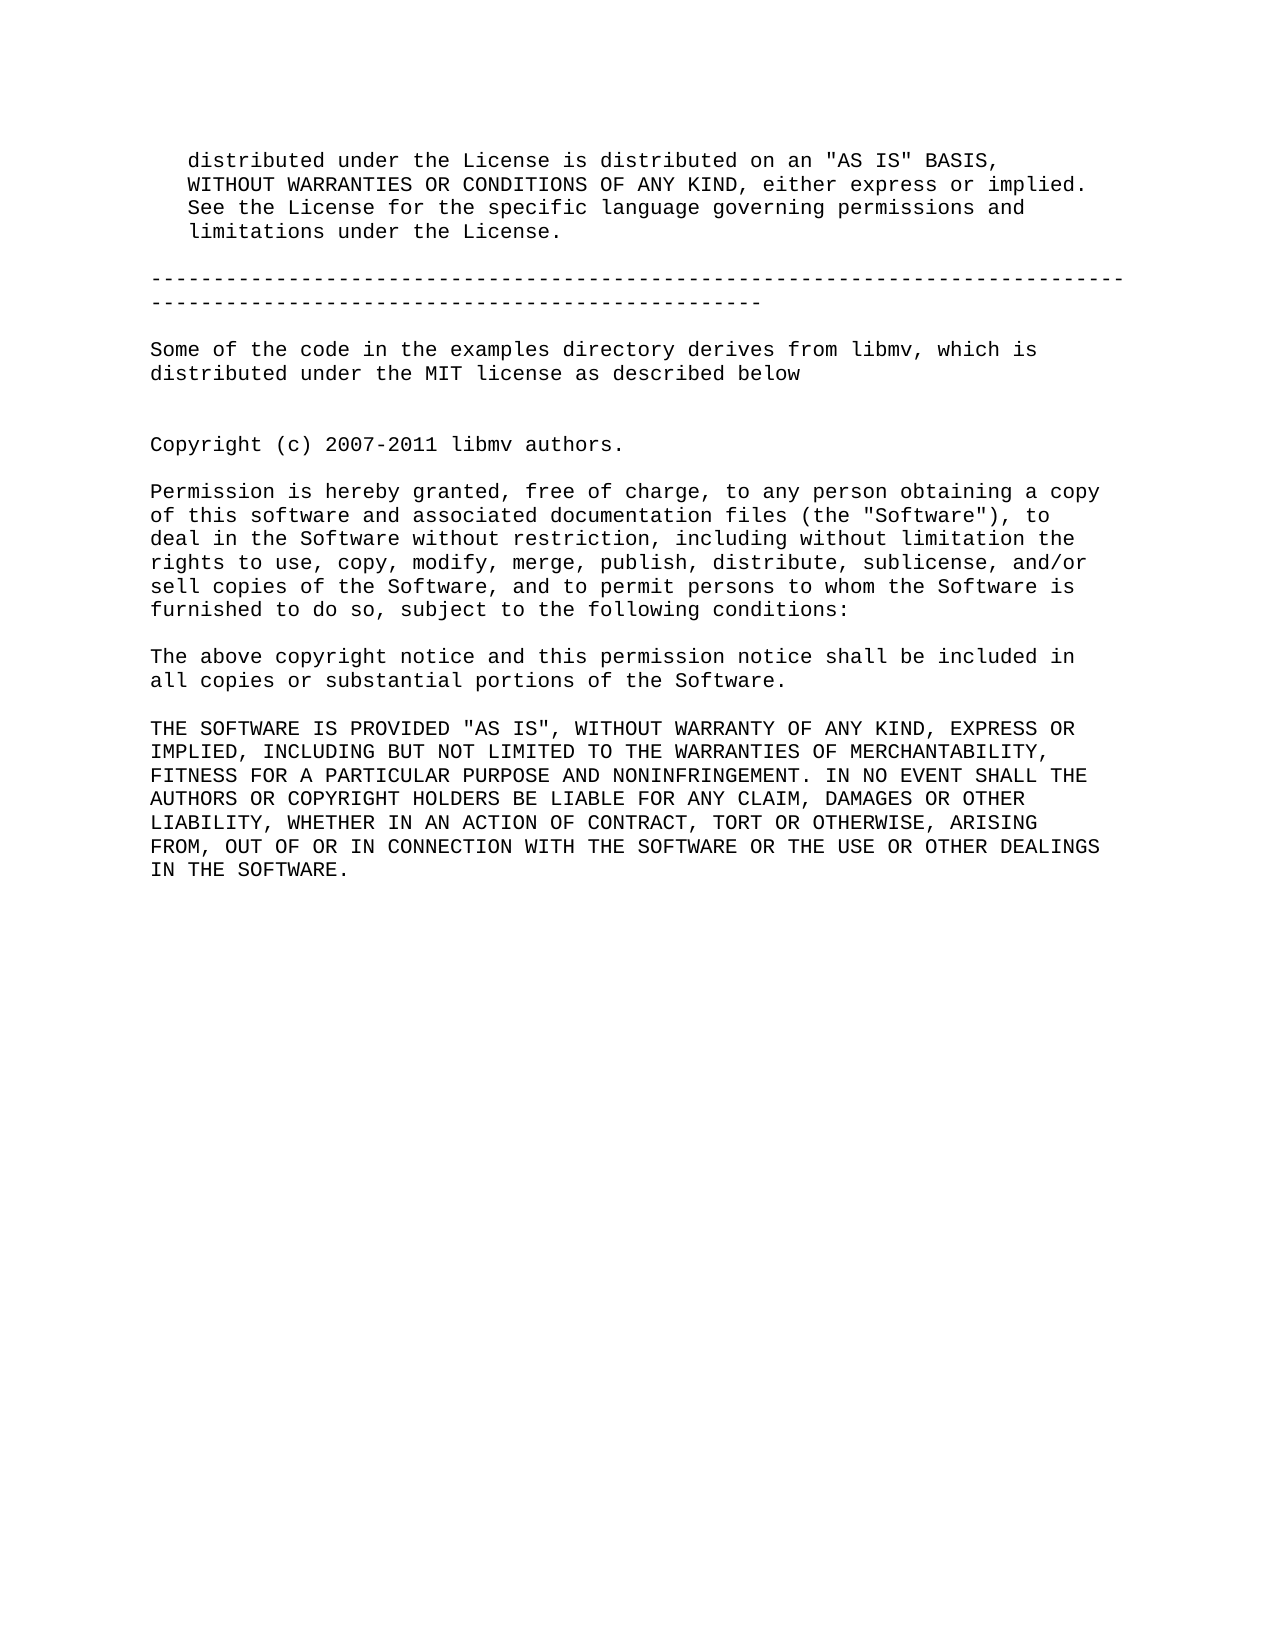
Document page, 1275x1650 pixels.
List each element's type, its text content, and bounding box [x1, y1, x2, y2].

text sell copies of the Software, and to permit persons to whom the Software is [150, 576, 1125, 599]
text The above copyright notice and this permission notice shall be included in [150, 647, 1125, 670]
text Permission is hereby granted, free of charge, to any person obtaining a copy [150, 481, 1125, 505]
text rights to use, copy, modify, merge, publish, distribute, sublicense, and/or [150, 552, 1125, 576]
text furnished to do so, subject to the following conditions: [150, 599, 1125, 623]
text distributed under the MIT license as described below [150, 363, 1125, 386]
text of this software and associated documentation files (the "Software"), to [150, 505, 1125, 528]
text limitations under the License. [150, 221, 1125, 244]
text distributed under the License is distributed on an "AS IS" BASIS, [150, 150, 1125, 174]
text IMPLIED, INCLUDING BUT NOT LIMITED TO THE WARRANTIES OF MERCHANTABILITY, [150, 741, 1125, 765]
text IN THE SOFTWARE. [150, 859, 1125, 883]
text FROM, OUT OF OR IN CONNECTION WITH THE SOFTWARE OR THE USE OR OTHER DEALINGS [150, 836, 1125, 859]
text ------------------------------------------------------------------------------------------------------------------------------- [150, 268, 1125, 316]
text WITHOUT WARRANTIES OR CONDITIONS OF ANY KIND, either express or implied. [150, 174, 1125, 197]
text all copies or substantial portions of the Software. [150, 670, 1125, 694]
text Copyright (c) 2007-2011 libmv authors. [150, 434, 1125, 457]
text Some of the code in the examples directory derives from libmv, which is [150, 339, 1125, 363]
text LIABILITY, WHETHER IN AN ACTION OF CONTRACT, TORT OR OTHERWISE, ARISING [150, 812, 1125, 836]
text THE SOFTWARE IS PROVIDED "AS IS", WITHOUT WARRANTY OF ANY KIND, EXPRESS OR [150, 717, 1125, 741]
text See the License for the specific language governing permissions and [150, 197, 1125, 221]
text FITNESS FOR A PARTICULAR PURPOSE AND NONINFRINGEMENT. IN NO EVENT SHALL THE [150, 765, 1125, 788]
text deal in the Software without restriction, including without limitation the [150, 528, 1125, 552]
text AUTHORS OR COPYRIGHT HOLDERS BE LIABLE FOR ANY CLAIM, DAMAGES OR OTHER [150, 788, 1125, 812]
